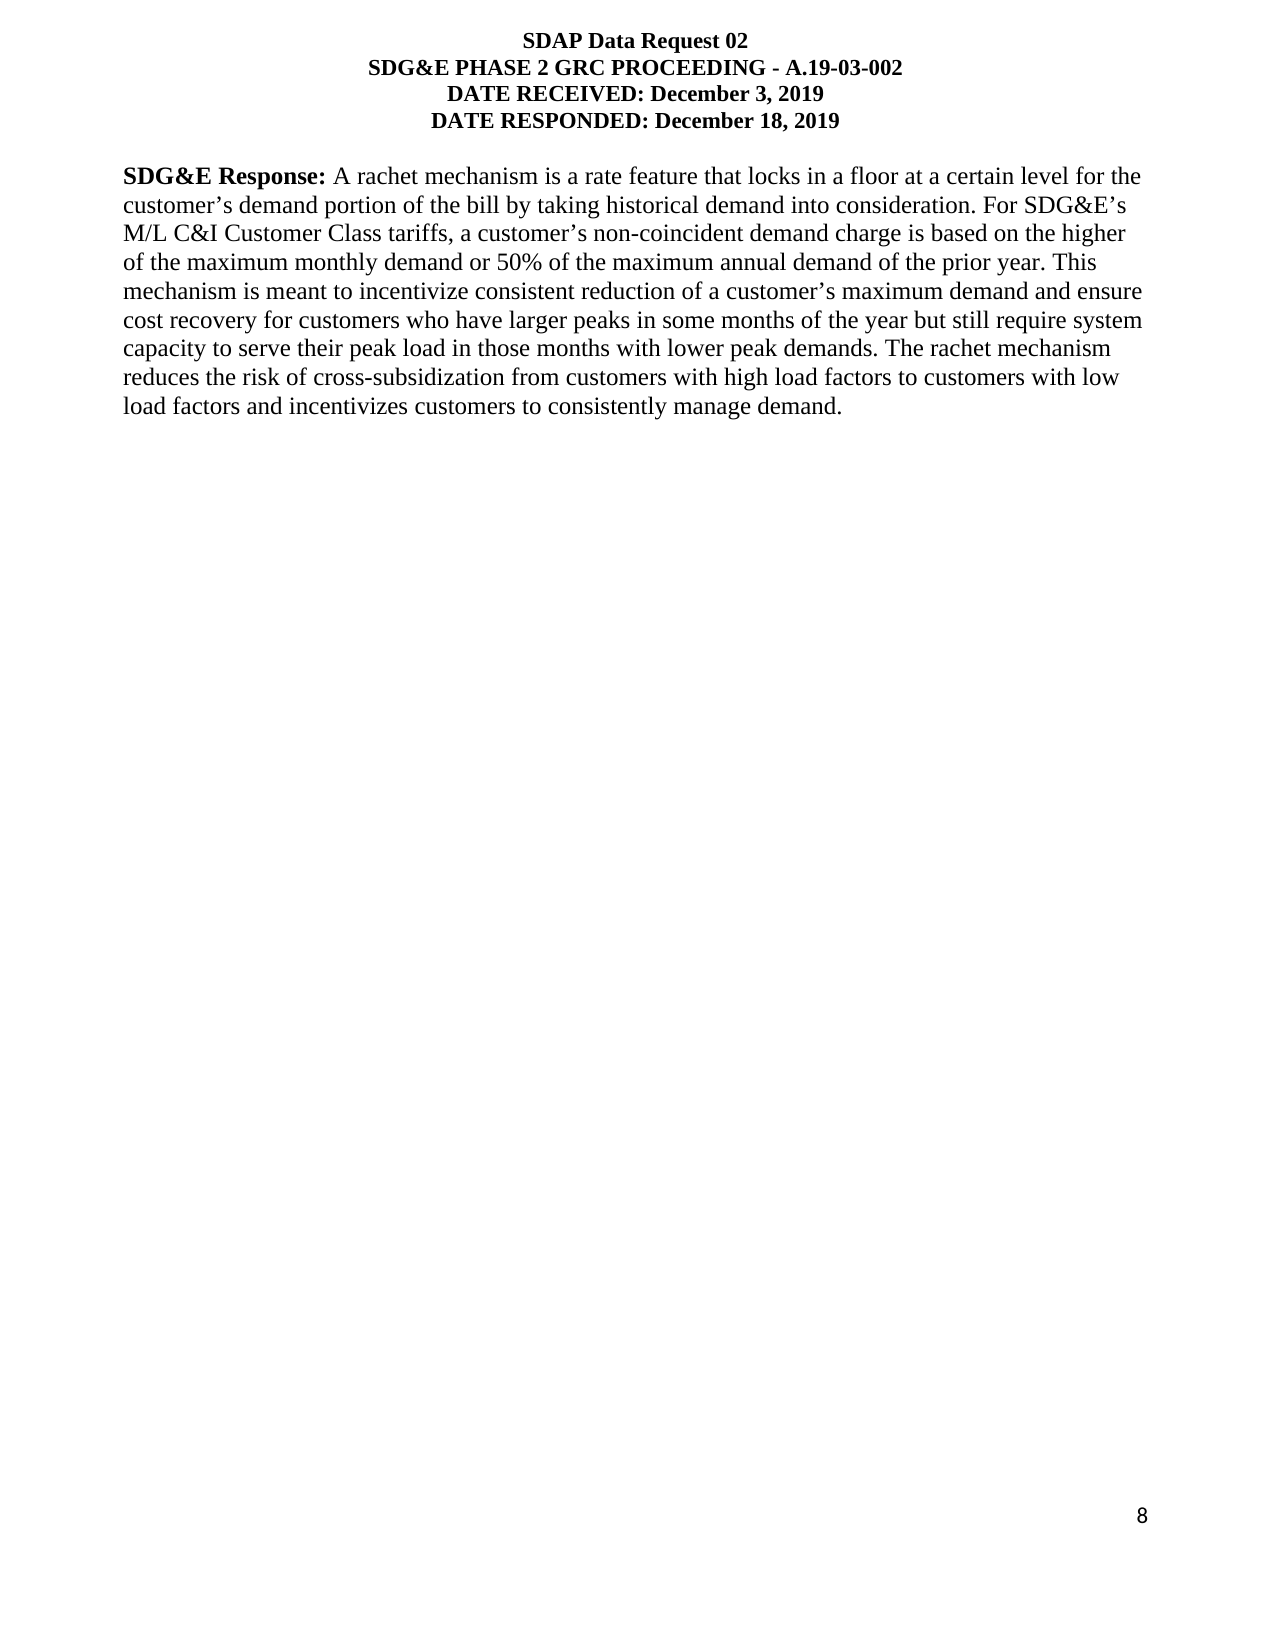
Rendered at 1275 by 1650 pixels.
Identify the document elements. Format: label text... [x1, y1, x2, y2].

text SDG&E Response: A rachet mechanism is a rate feature that locks in a floor at a certain level for the customer’s demand portion of the bill by taking historical demand into consideration. For SDG&E’s M/L C&I Customer Class tariffs, a customer’s non-coincident demand charge is based on the higher of the maximum monthly demand or 50% of the maximum annual demand of the prior year. This mechanism is meant to incentivize consistent reduction of a customer’s maximum demand and ensure cost recovery for customers who have larger peaks in some months of the year but still require system capacity to serve their peak load in those months with lower peak demands. The rachet mechanism reduces the risk of cross-subsidization from customers with high load factors to customers with low load factors and incentivizes customers to consistently manage demand. [123, 161, 1148, 420]
